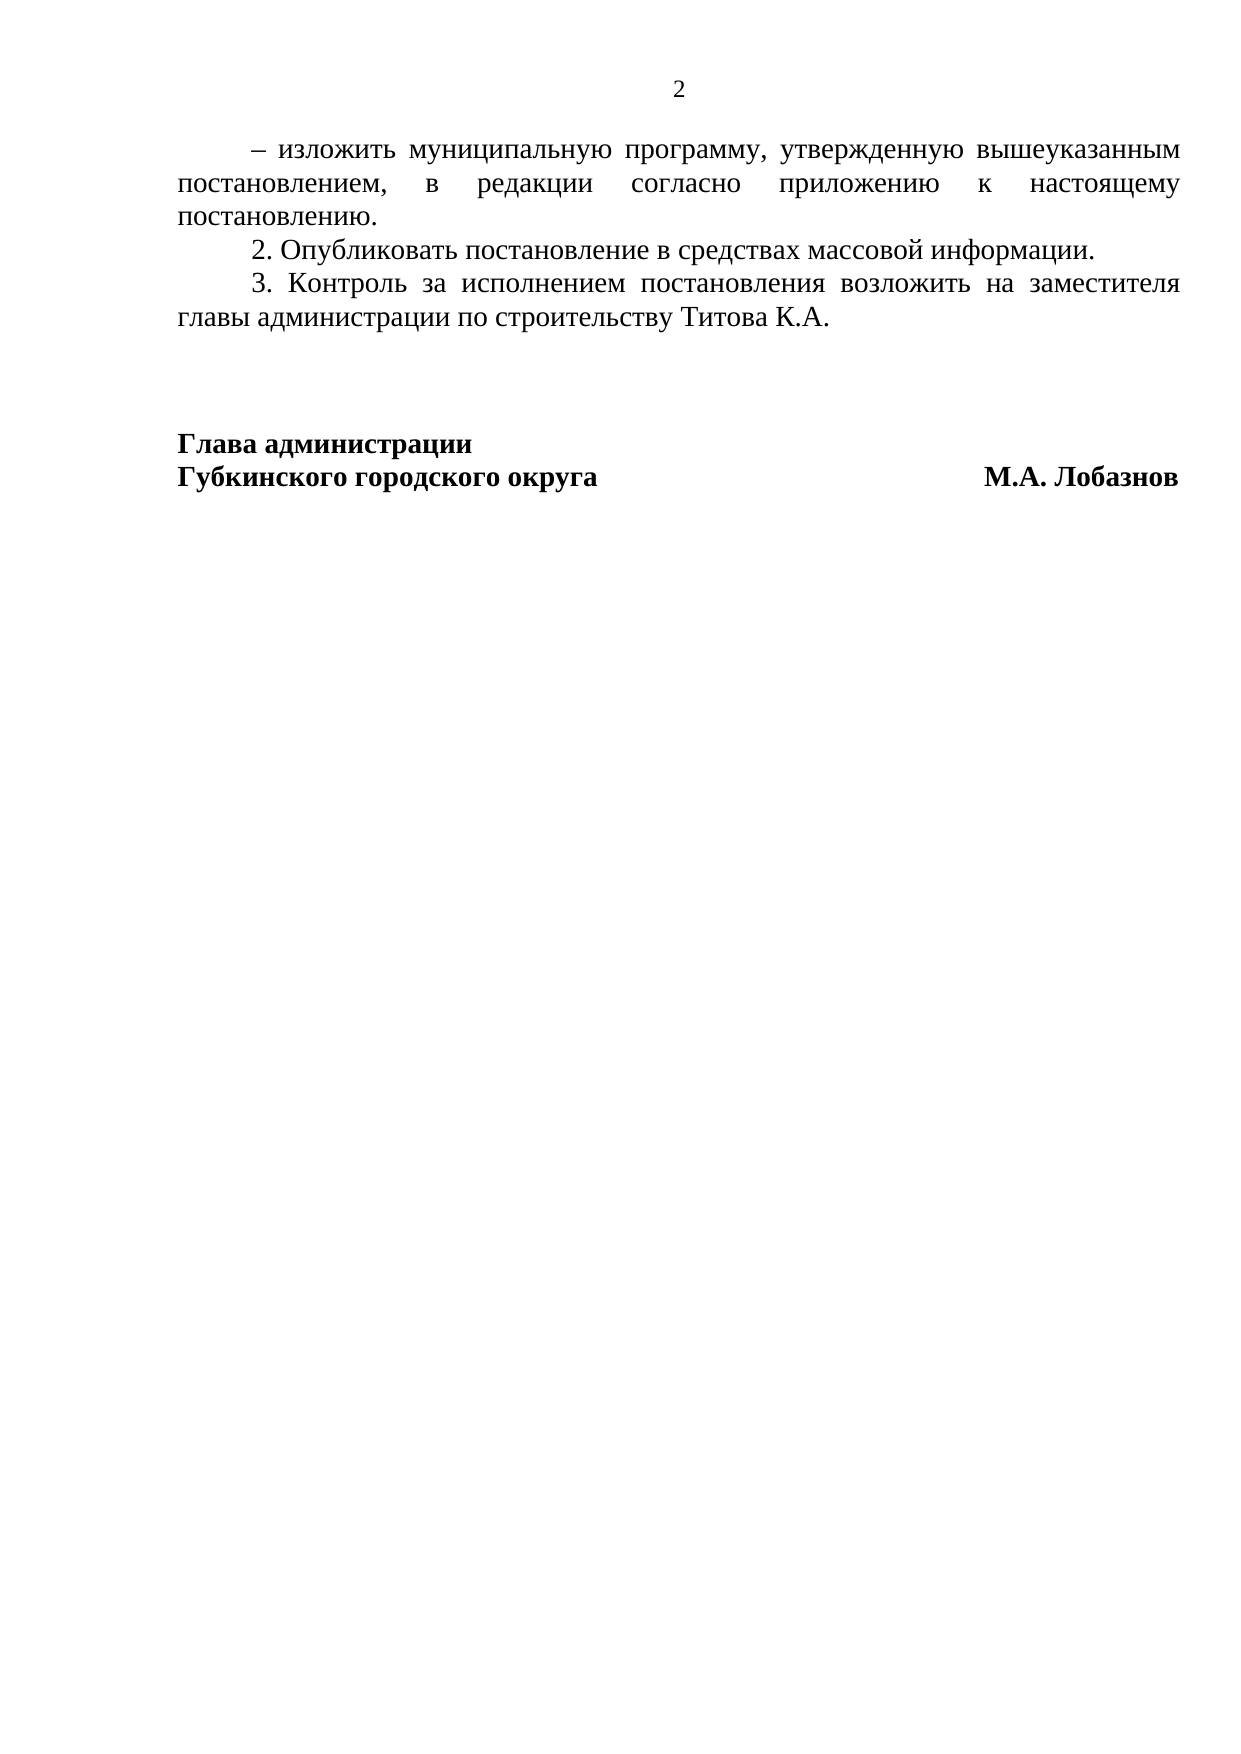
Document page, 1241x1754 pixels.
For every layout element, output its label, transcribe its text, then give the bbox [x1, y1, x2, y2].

text – изложить муниципальную программу, утвержденную вышеуказанным постановлением, в редакции согласно приложению к настоящему постановлению. [177, 131, 1181, 232]
text Глава администрации [177, 426, 1181, 459]
text Губкинского городского округа М.А. Лобазнов [177, 459, 1181, 493]
text 3. Контроль за исполнением постановления возложить на заместителя главы администрации по строительству Титова К.А. [177, 266, 1181, 333]
text 2. Опубликовать постановление в средствах массовой информации. [177, 232, 1181, 266]
